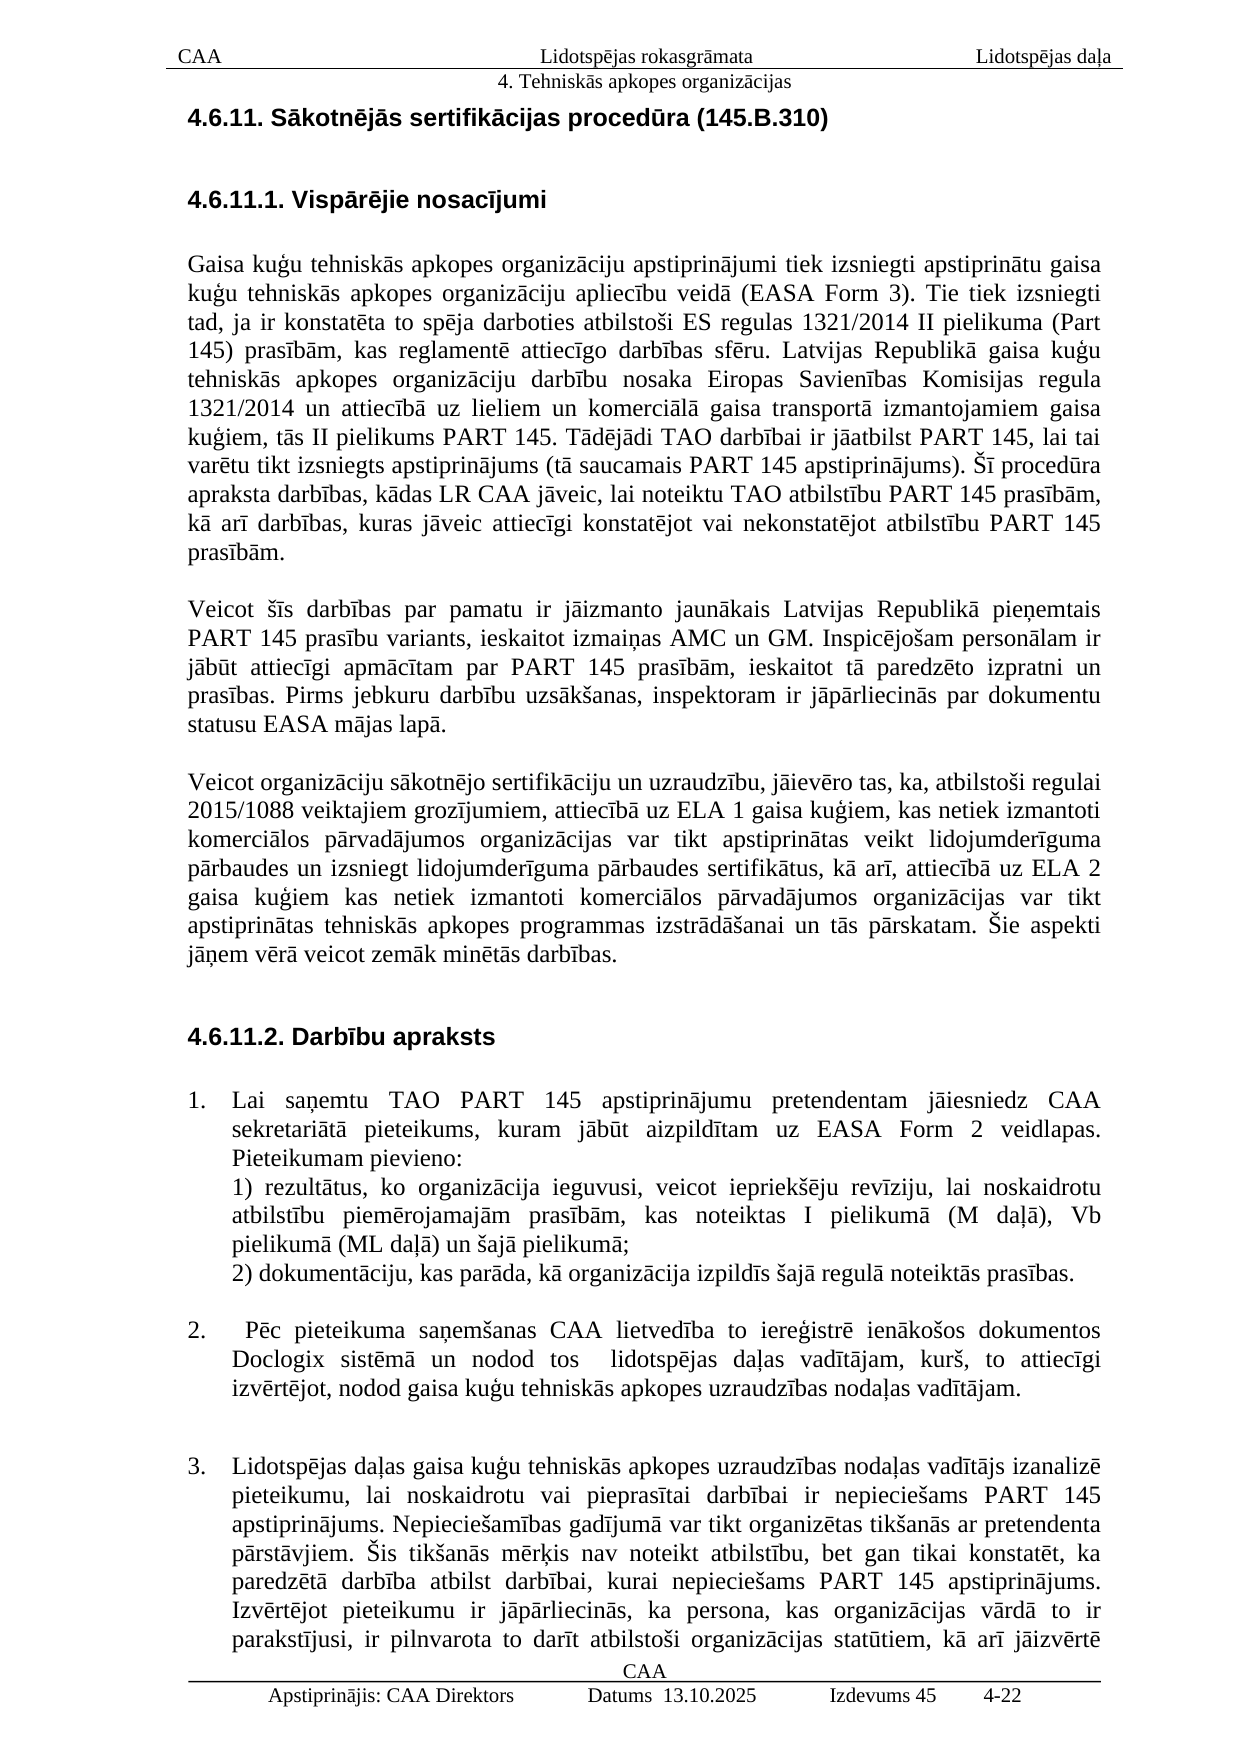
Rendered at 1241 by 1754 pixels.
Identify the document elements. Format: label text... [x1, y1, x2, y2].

subtitle 4.6.11.1. Vispārējie nosacījumi [187, 186, 1102, 214]
subtitle 4.6.11.2. Darbību apraksts [187, 1022, 1102, 1051]
text 2) dokumentāciju, kas parāda, kā organizācija izpildīs šajā regulā noteiktās prasības. [232, 1258, 1102, 1287]
text Veicot šīs darbības par pamatu ir jāizmanto jaunākais Latvijas Republikā pieņemtais PART 145 prasību variants, ieskaitot izmaiņas AMC un GM. Inspicējošam personālam ir jābūt attiecīgi apmācītam par PART 145 prasībām, ieskaitot tā paredzēto izpratni un prasības. Pirms jebkuru darbību uzsākšanas, inspektoram ir jāpārliecinās par dokumentu statusu EASA mājas lapā. [187, 594, 1102, 738]
text 1) rezultātus, ko organizācija ieguvusi, veicot iepriekšēju revīziju, lai noskaidrotu atbilstību piemērojamajām prasībām, kas noteiktas I pielikumā (M daļā), Vb pielikumā (ML daļā) un šajā pielikumā; [232, 1172, 1102, 1258]
list Pēc pieteikuma saņemšanas CAA lietvedība to iereģistrē ienākošos dokumentos Doclogix sistēmā un nodod tos lidotspējas daļas vadītājam, kurš, to attiecīgi izvērtējot, nodod gaisa kuģu tehniskās apkopes uzraudzības nodaļas vadītājam. [187, 1316, 1102, 1402]
text Veicot organizāciju sākotnējo sertifikāciju un uzraudzību, jāievēro tas, ka, atbilstoši regulai 2015/1088 veiktajiem grozījumiem, attiecībā uz ELA 1 gaisa kuģiem, kas netiek izmantoti komerciālos pārvadājumos organizācijas var tikt apstiprinātas veikt lidojumderīguma pārbaudes un izsniegt lidojumderīguma pārbaudes sertifikātus, kā arī, attiecībā uz ELA 2 gaisa kuģiem kas netiek izmantoti komerciālos pārvadājumos organizācijas var tikt apstiprinātas tehniskās apkopes programmas izstrādāšanai un tās pārskatam. Šie aspekti jāņem vērā veicot zemāk minētās darbības. [187, 767, 1102, 968]
list Lai saņemtu TAO PART 145 apstiprinājumu pretendentam jāiesniedz CAA sekretariātā pieteikums, kuram jābūt aizpildītam uz EASA Form 2 veidlapas. Pieteikumam pievieno: [187, 1086, 1102, 1172]
text Gaisa kuģu tehniskās apkopes organizāciju apstiprinājumi tiek izsniegti apstiprinātu gaisa kuģu tehniskās apkopes organizāciju apliecību veidā (EASA Form 3). Tie tiek izsniegti tad, ja ir konstatēta to spēja darboties atbilstoši ES regulas 1321/2014 II pielikuma (Part 145) prasībām, kas reglamentē attiecīgo darbības sfēru. Latvijas Republikā gaisa kuģu tehniskās apkopes organizāciju darbību nosaka Eiropas Savienības Komisijas regula 1321/2014 un attiecībā uz lieliem un komerciālā gaisa transportā izmantojamiem gaisa kuģiem, tās II pielikums PART 145. Tādējādi TAO darbībai ir jāatbilst PART 145, lai tai varētu tikt izsniegts apstiprinājums (tā saucamais PART 145 apstiprinājums). Šī procedūra apraksta darbības, kādas LR CAA jāveic, lai noteiktu TAO atbilstību PART 145 prasībām, kā arī darbības, kuras jāveic attiecīgi konstatējot vai nekonstatējot atbilstību PART 145 prasībām. [187, 249, 1102, 566]
text 4.6.11. Sākotnējās sertifikācijas procedūra (145.B.310) [187, 103, 1102, 132]
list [187, 1451, 1102, 1653]
